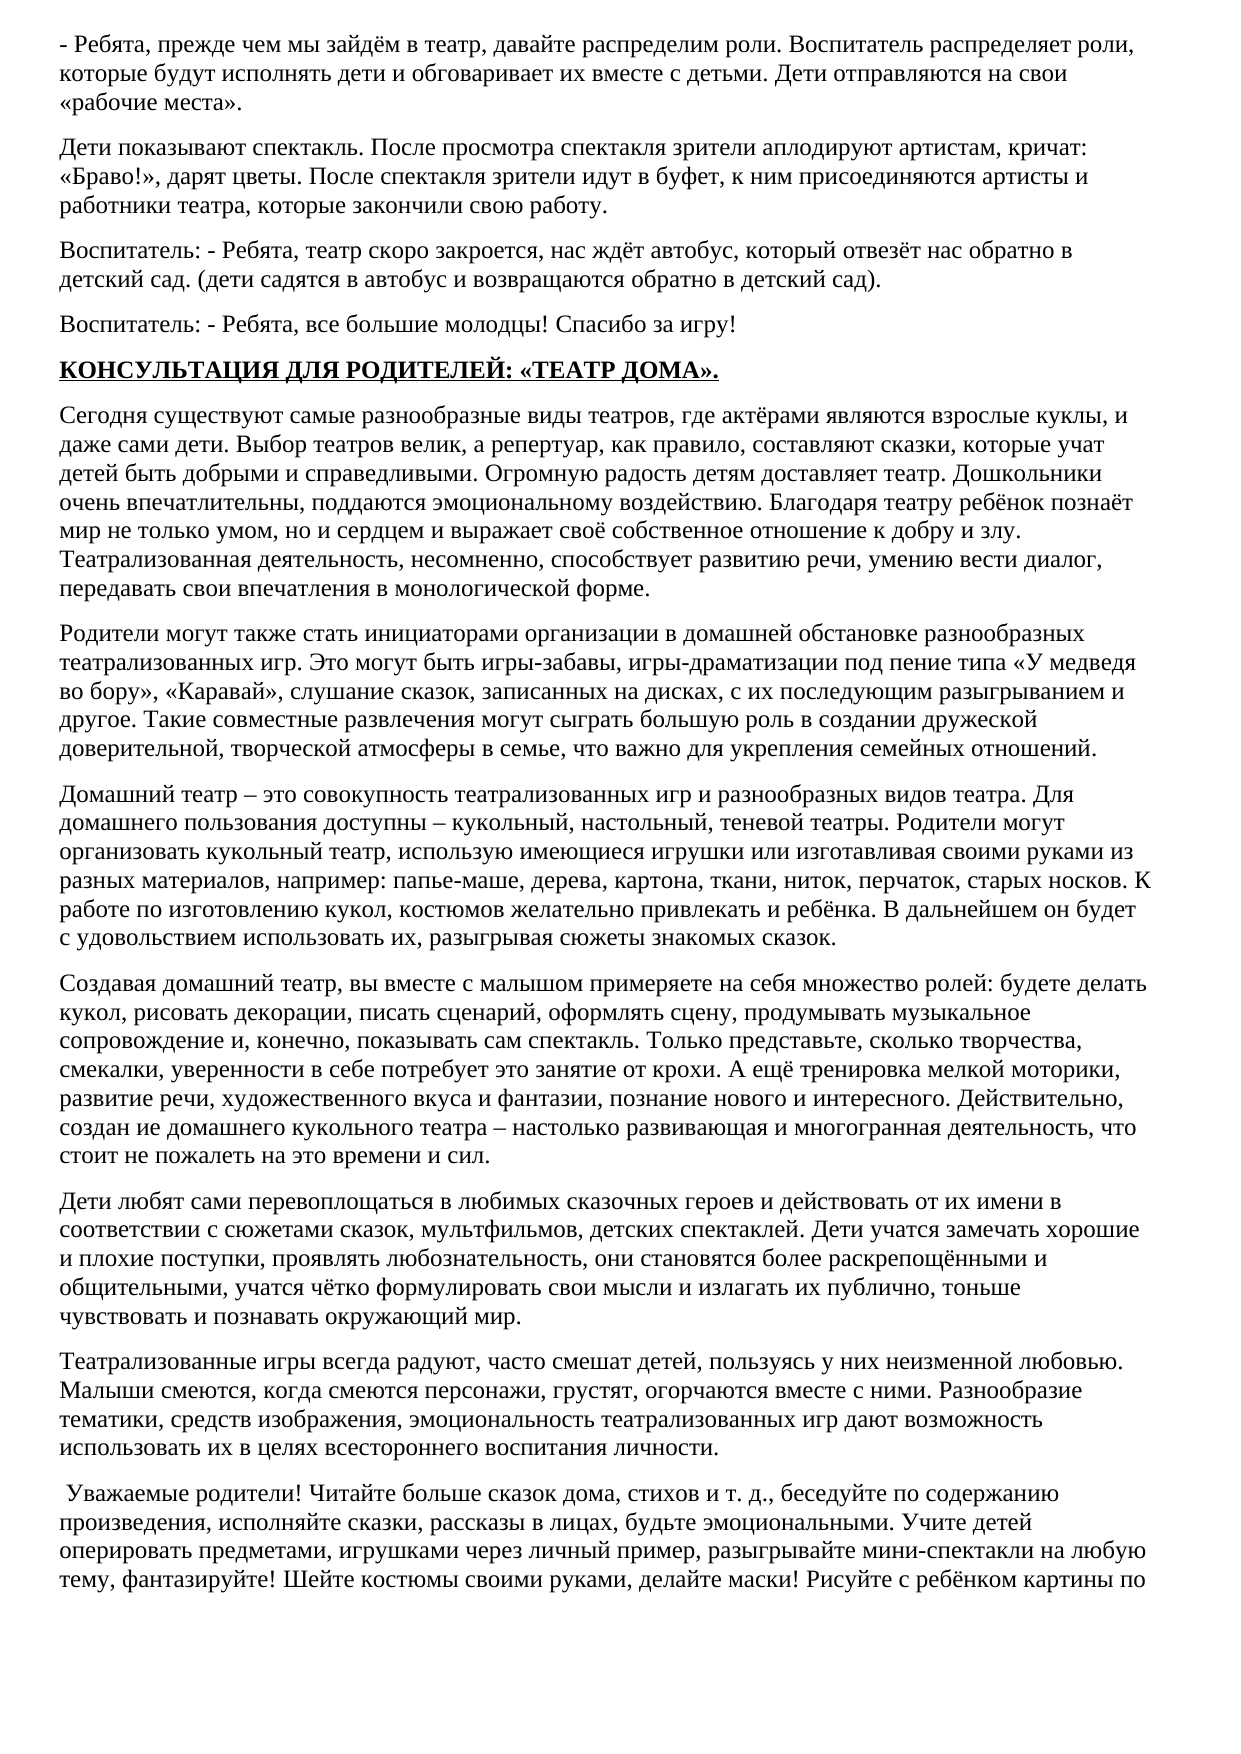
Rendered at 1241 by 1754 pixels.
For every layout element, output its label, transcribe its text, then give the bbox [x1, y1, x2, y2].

text Воспитатель: - Ребята, все большие молодцы! Спасибо за игру! [59, 309, 1152, 338]
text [59, 1478, 1152, 1593]
text Дети любят сами перевоплощаться в любимых сказочных героев и действовать от их имени в соответствии с сюжетами сказок, мультфильмов, детских спектаклей. Дети учатся замечать хорошие и плохие поступки, проявлять любознательность, они становятся более раскрепощёнными и общительными, учатся чётко формулировать свои мысли и излагать их публично, тоньше чувствовать и познавать окружающий мир. [59, 1186, 1152, 1329]
text Театрализованные игры всегда радуют, часто смешат детей, пользуясь у них неизменной любовью. Малыши смеются, когда смеются персонажи, грустят, огорчаются вместе с ними. Разнообразие тематики, средств изображения, эмоциональность театрализованных игр дают возможность использовать их в целях всестороннего воспитания личности. [59, 1346, 1152, 1461]
text Домашний театр – это совокупность театрализованных игр и разнообразных видов театра. Для домашнего пользования доступны – кукольный, настольный, теневой театры. Родители могут организовать кукольный театр, использую имеющиеся игрушки или изготавливая своими руками из разных материалов, например: папье-маше, дерева, картона, ткани, ниток, перчаток, старых носков. К работе по изготовлению кукол, костюмов желательно привлекать и ребёнка. В дальнейшем он будет с удовольствием использовать их, разыгрывая сюжеты знакомых сказок. [59, 779, 1152, 951]
text - Ребята, прежде чем мы зайдём в театр, давайте распределим роли. Воспитатель распределяет роли, которые будут исполнять дети и обговаривает их вместе с детьми. Дети отправляются на свои «рабочие места». [59, 29, 1152, 116]
text КОНСУЛЬТАЦИЯ ДЛЯ РОДИТЕЛЕЙ: «ТЕАТР ДОМА». [59, 355, 1152, 384]
text Дети показывают спектакль. После просмотра спектакля зрители аплодируют артистам, кричат: «Браво!», дарят цветы. После спектакля зрители идут в буфет, к ним присоединяются артисты и работники театра, которые закончили свою работу. [59, 132, 1152, 219]
text Сегодня существуют самые разнообразные виды театров, где актёрами являются взрослые куклы, и даже сами дети. Выбор театров велик, а репертуар, как правило, составляют сказки, которые учат детей быть добрыми и справедливыми. Огромную радость детям доставляет театр. Дошкольники очень впечатлительны, поддаются эмоциональному воздействию. Благодаря театру ребёнок познаёт мир не только умом, но и сердцем и выражает своё собственное отношение к добру и злу. Театрализованная деятельность, несомненно, способствует развитию речи, умению вести диалог, передавать свои впечатления в монологической форме. [59, 400, 1152, 602]
text Родители могут также стать инициаторами организации в домашней обстановке разнообразных театрализованных игр. Это могут быть игры-забавы, игры-драматизации под пение типа «У медведя во бору», «Каравай», слушание сказок, записанных на дисках, с их последующим разыгрыванием и другое. Такие совместные развлечения могут сыграть большую роль в создании дружеской доверительной, творческой атмосферы в семье, что важно для укрепления семейных отношений. [59, 618, 1152, 762]
text Воспитатель: - Ребята, театр скоро закроется, нас ждёт автобус, который отвезёт нас обратно в детский сад. (дети садятся в автобус и возвращаются обратно в детский сад). [59, 235, 1152, 293]
text Создавая домашний театр, вы вместе с малышом примеряете на себя множество ролей: будете делать кукол, рисовать декорации, писать сценарий, оформлять сцену, продумывать музыкальное сопровождение и, конечно, показывать сам спектакль. Только представьте, сколько творчества, смекалки, уверенности в себе потребует это занятие от крохи. А ещё тренировка мелкой моторики, развитие речи, художественного вкуса и фантазии, познание нового и интересного. Действительно, создан ие домашнего кукольного театра – настолько развивающая и многогранная деятельность, что стоит не пожалеть на это времени и сил. [59, 968, 1152, 1169]
